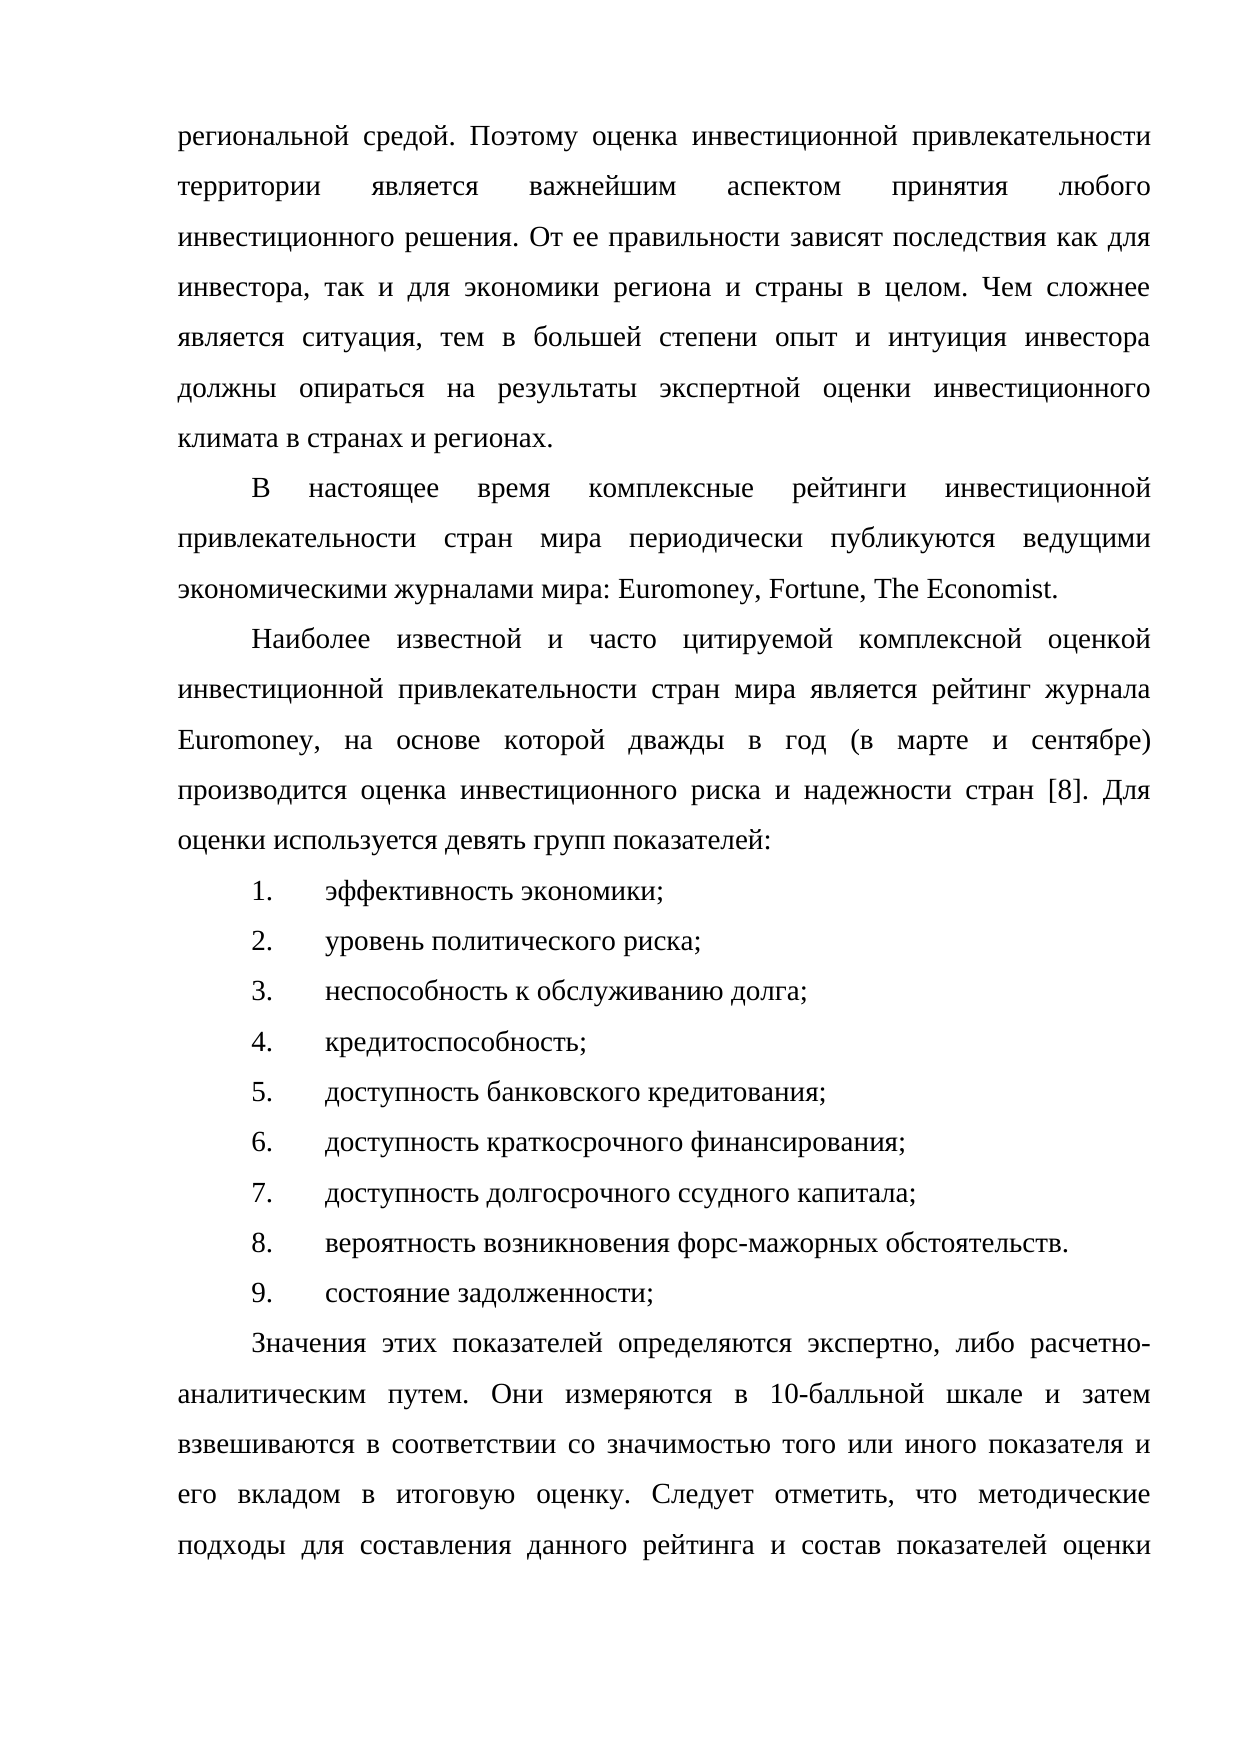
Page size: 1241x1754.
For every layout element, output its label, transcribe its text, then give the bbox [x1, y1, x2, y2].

list вероятность возникновения форс-мажорных обстоятельств. [177, 1225, 1152, 1258]
text Наиболее известной и часто цитируемой комплексной оценкой инвестиционной привлекательности стран мира является рейтинг журнала Euromoney, на основе которой дважды в год (в марте и сентябре) производится оценка инвестиционного риска и надежности стран [8]. Для оценки используется девять групп показателей: [177, 621, 1152, 856]
list уровень политического риска; [177, 923, 1152, 957]
list доступность банковского кредитования; [177, 1074, 1152, 1108]
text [177, 1326, 1152, 1560]
text В настоящее время комплексные рейтинги инвестиционной привлекательности стран мира периодически публикуются ведущими экономическими журналами мира: Euromoney, Fortune, The Economist. [177, 470, 1152, 604]
list кредитоспособность; [177, 1024, 1152, 1057]
list доступность долгосрочного ссудного капитала; [177, 1175, 1152, 1208]
list неспособность к обслуживанию долга; [177, 973, 1152, 1007]
list доступность краткосрочного финансирования; [177, 1124, 1152, 1158]
list состояние задолженности; [177, 1275, 1152, 1309]
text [177, 118, 1152, 453]
list эффективность экономики; [177, 873, 1152, 906]
